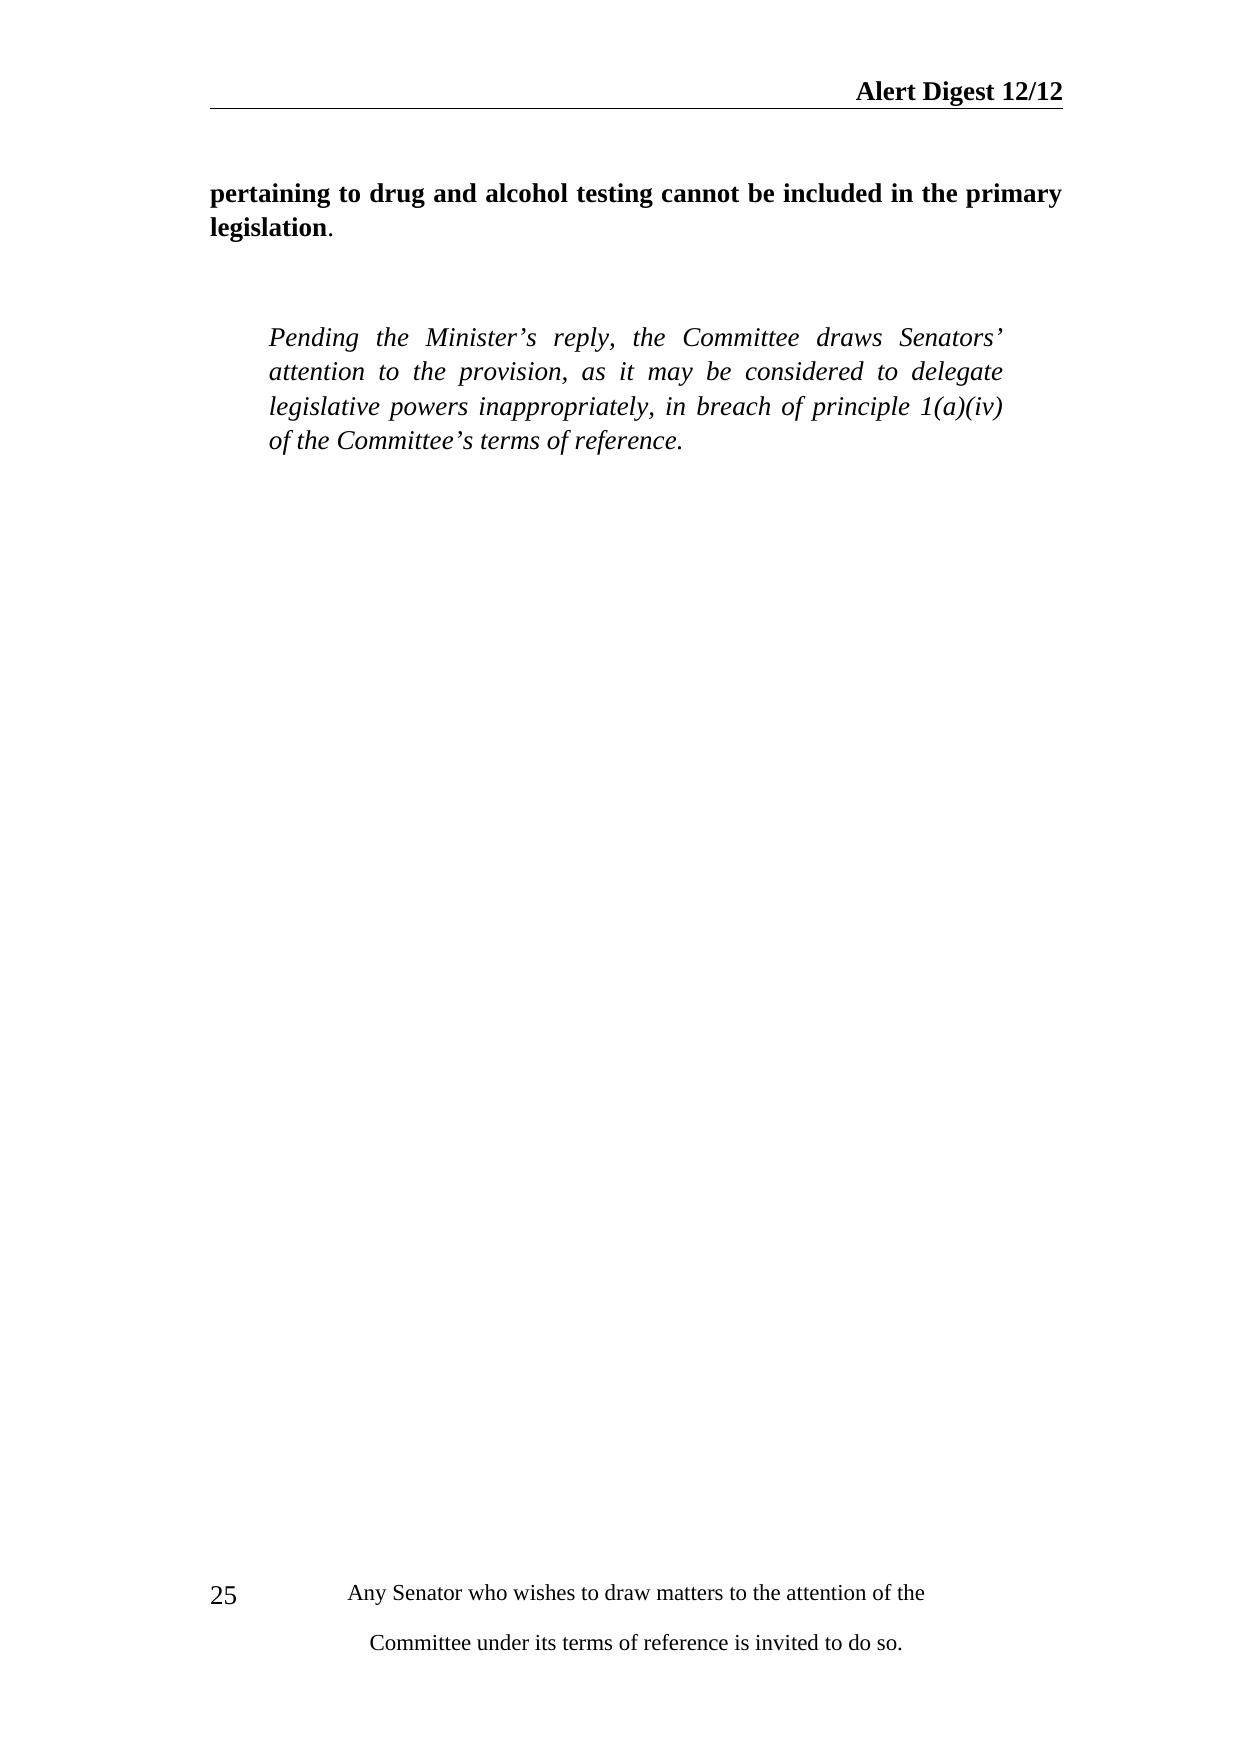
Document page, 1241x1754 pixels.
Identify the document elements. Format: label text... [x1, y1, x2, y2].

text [210, 177, 1063, 242]
text Pending the Minister’s reply, the Committee draws Senators’ attention to the provision, as it may be considered to delegate legislative powers inappropriately, in breach of principle 1(a)(iv) of the Committee’s terms of reference. [269, 321, 1004, 455]
